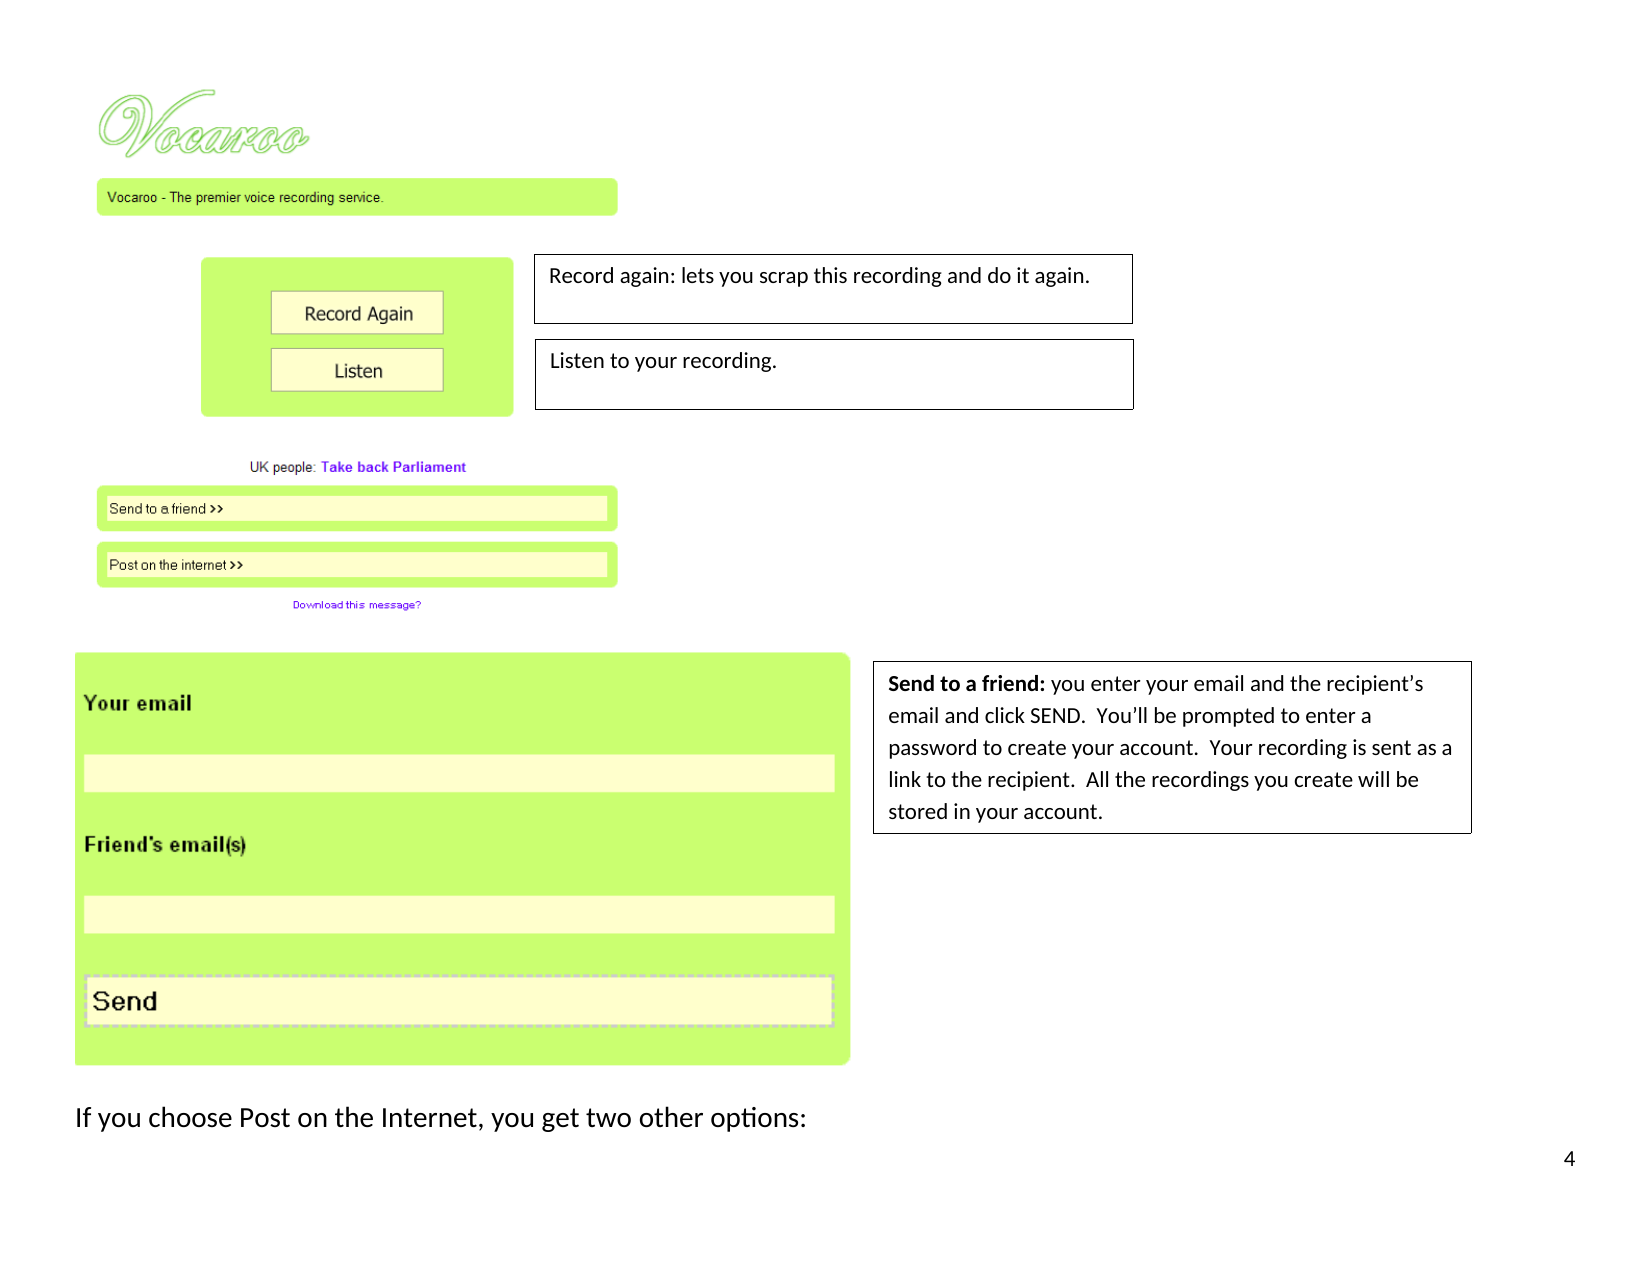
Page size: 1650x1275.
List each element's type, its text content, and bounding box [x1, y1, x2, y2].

picture [75, 648, 860, 1075]
text If you choose Post on the Internet, you get two other options: [75, 1099, 1575, 1135]
picture [75, 75, 675, 624]
